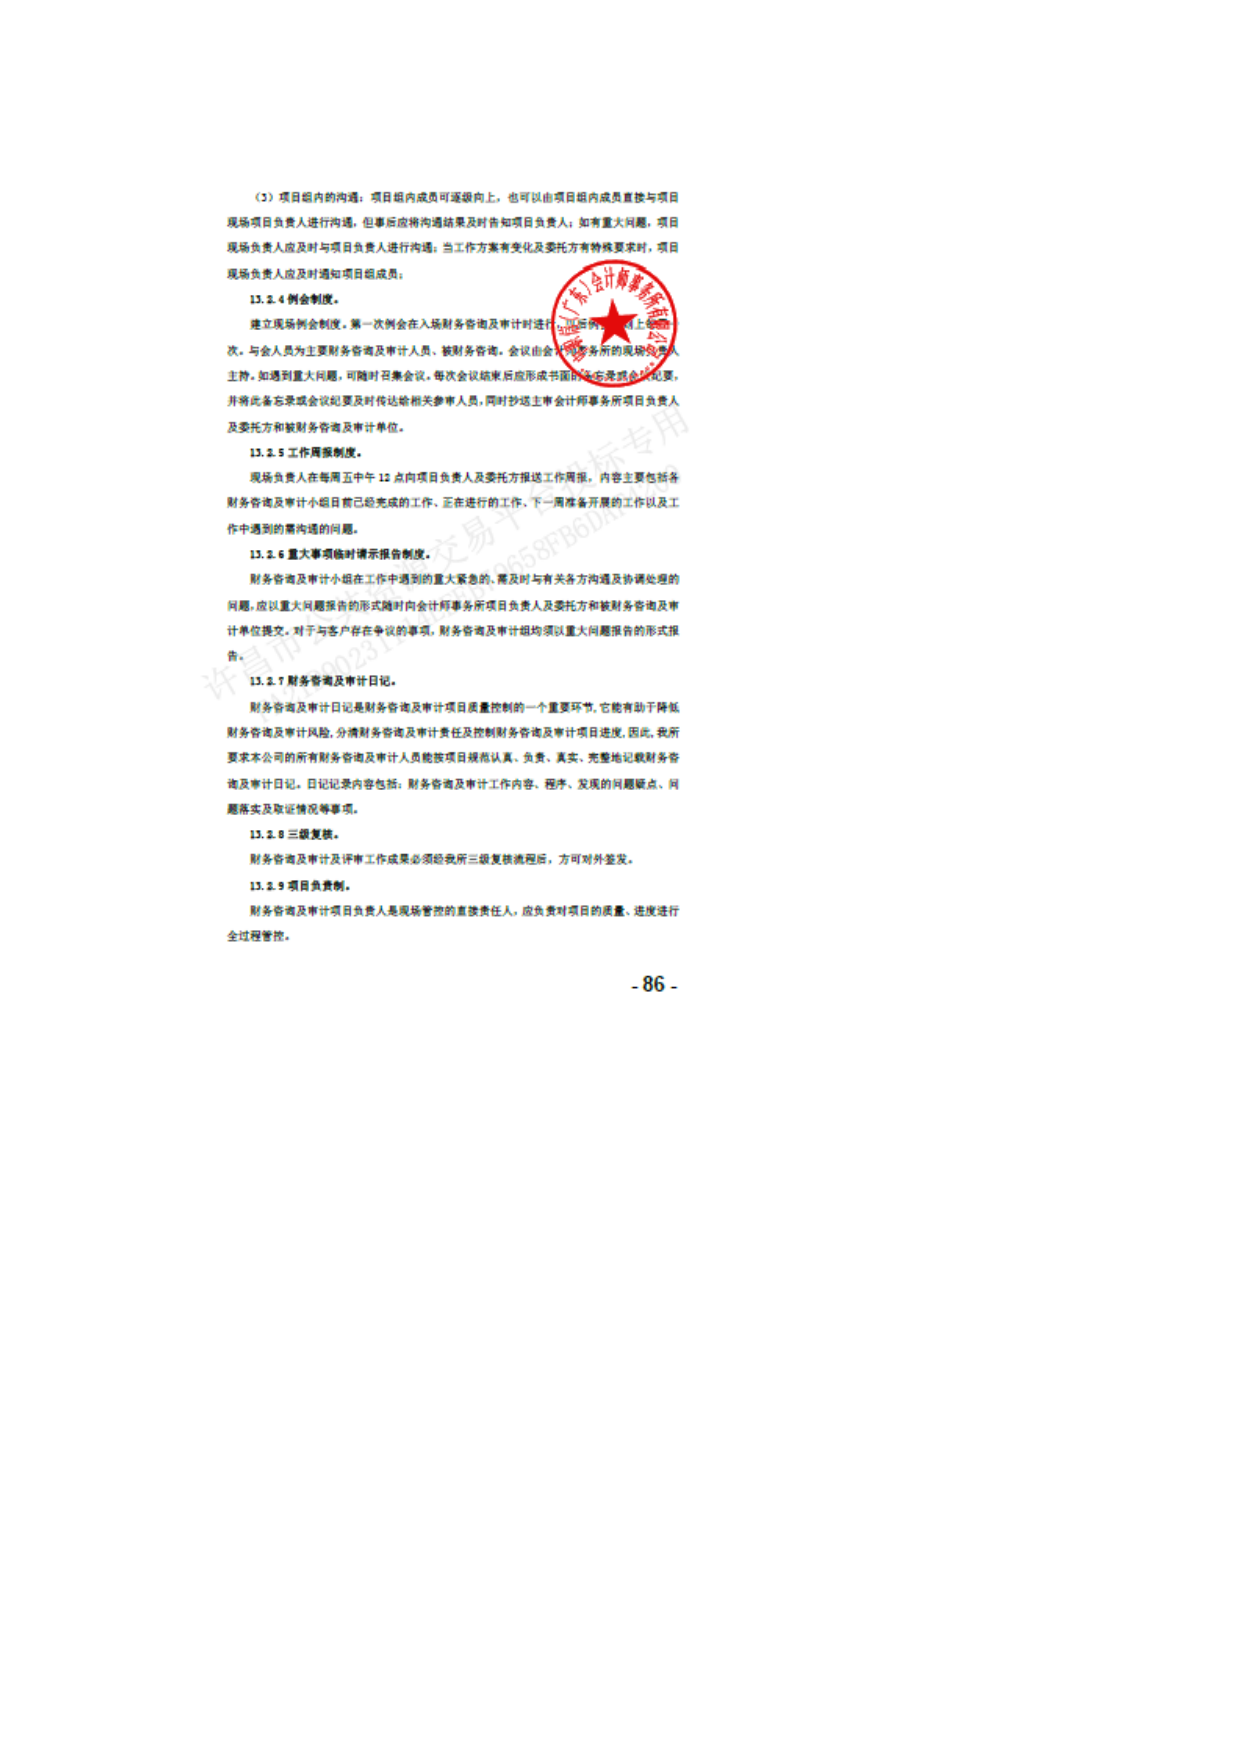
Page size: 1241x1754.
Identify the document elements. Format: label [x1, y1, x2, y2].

picture [187, 162, 722, 1009]
